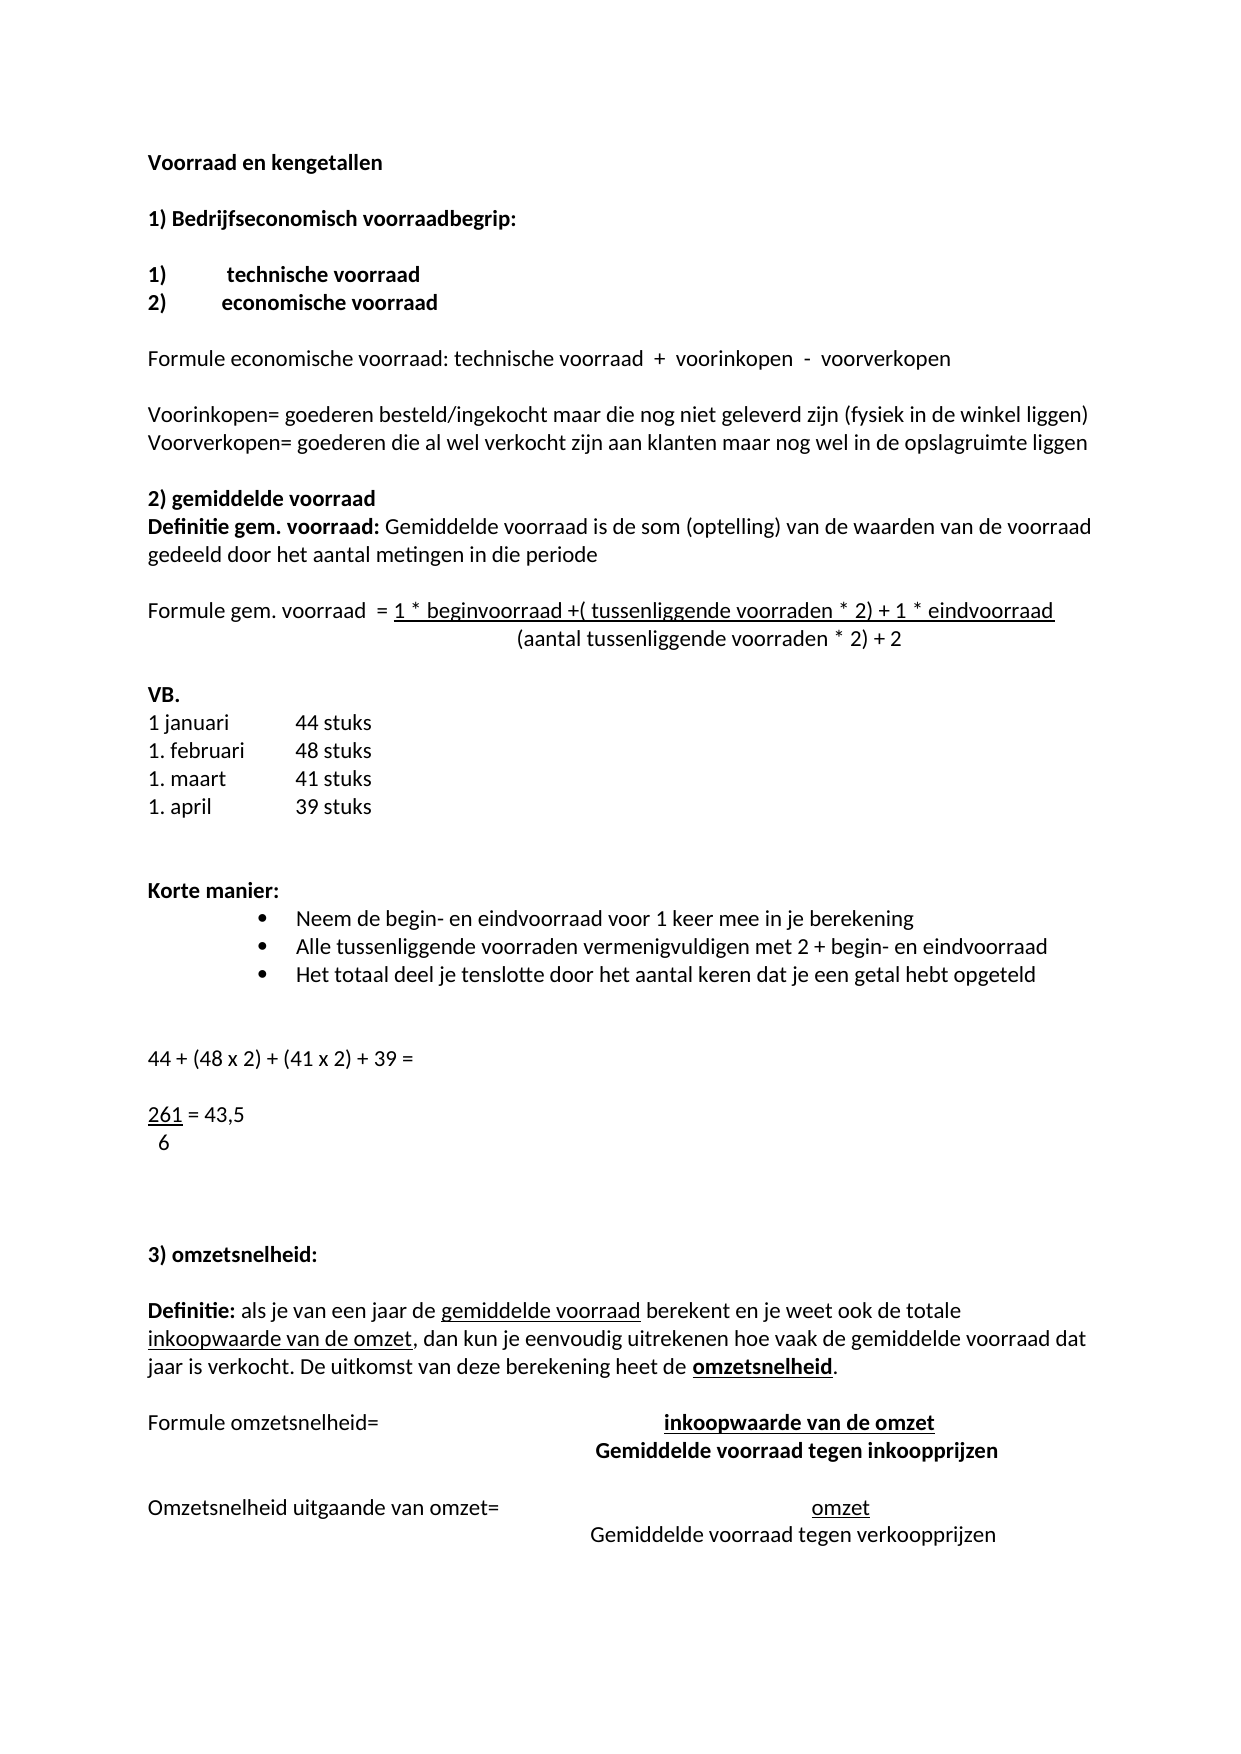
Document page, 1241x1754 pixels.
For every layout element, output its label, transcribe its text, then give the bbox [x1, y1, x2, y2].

text 261 = 43,5 [148, 1100, 1093, 1128]
text 1. februari 48 stuks [148, 736, 1093, 764]
text Voorraad en kengetallen [148, 148, 1093, 176]
text Formule omzetsnelheid= inkoopwaarde van de omzet [148, 1408, 1093, 1437]
text Voorverkopen= goederen die al wel verkocht zijn aan klanten maar nog wel in de opslagruimte liggen [148, 428, 1093, 456]
text Gemiddelde voorraad tegen inkoopprijzen [148, 1437, 1093, 1464]
text Definitie gem. voorraad: Gemiddelde voorraad is de som (optelling) van de waarden van de voorraad gedeeld door het aantal metingen in die periode [148, 512, 1093, 568]
text (aantal tussenliggende voorraden * 2) + 2 [148, 624, 1093, 652]
text Formule economische voorraad: technische voorraad + voorinkopen - voorverkopen [148, 344, 1093, 372]
text 2) economische voorraad [148, 288, 1093, 316]
text Korte manier: [148, 876, 1093, 904]
text 1. maart 41 stuks [148, 764, 1093, 792]
text 1) technische voorraad [148, 260, 1093, 288]
text Formule gem. voorraad = 1 * beginvoorraad +( tussenliggende voorraden * 2) + 1 * eindvoorraad [148, 596, 1093, 624]
text Gemiddelde voorraad tegen verkoopprijzen [148, 1521, 1093, 1549]
text 2) gemiddelde voorraad [148, 484, 1093, 512]
text VB. [148, 680, 1093, 708]
text 6 [148, 1128, 1093, 1156]
text Definitie: als je van een jaar de gemiddelde voorraad berekent en je weet ook de totale inkoopwaarde van de omzet, dan kun je eenvoudig uitrekenen hoe vaak de gemiddelde voorraad dat jaar is verkocht. De uitkomst van deze berekening heet de omzetsnelheid. [148, 1296, 1093, 1381]
text Voorinkopen= goederen besteld/ingekocht maar die nog niet geleverd zijn (fysiek in de winkel liggen) [148, 400, 1093, 428]
list Alle tussenliggende voorraden vermenigvuldigen met 2 + begin- en eindvoorraad [258, 932, 1093, 960]
text Omzetsnelheid uitgaande van omzet= omzet [148, 1493, 1093, 1521]
text 1 januari 44 stuks [148, 708, 1093, 736]
text 1. april 39 stuks [148, 792, 1093, 820]
list Het totaal deel je tenslotte door het aantal keren dat je een getal hebt opgeteld [258, 960, 1093, 988]
text 3) omzetsnelheid: [148, 1240, 1093, 1268]
list Neem de begin- en eindvoorraad voor 1 keer mee in je berekening [258, 904, 1093, 932]
text 1) Bedrijfseconomisch voorraadbegrip: [148, 204, 1093, 232]
text 44 + (48 x 2) + (41 x 2) + 39 = [148, 1044, 1093, 1072]
